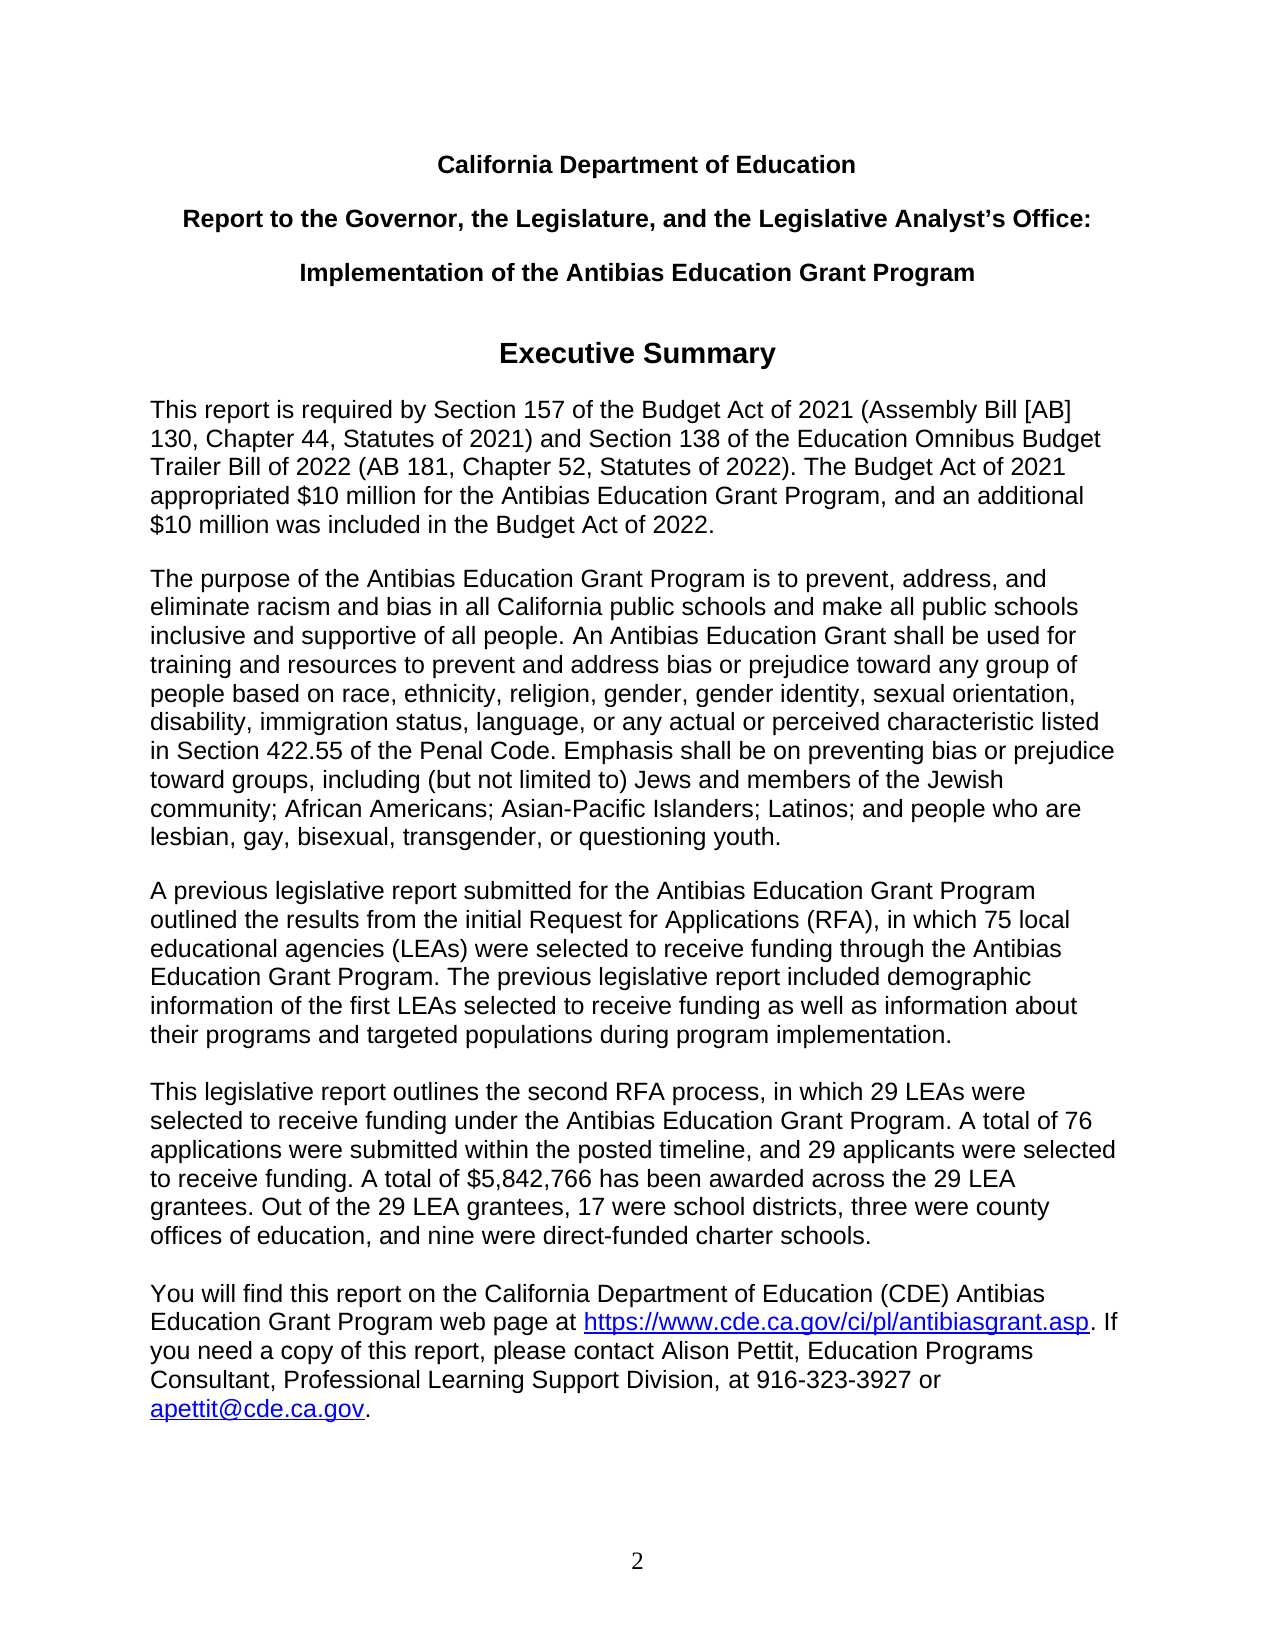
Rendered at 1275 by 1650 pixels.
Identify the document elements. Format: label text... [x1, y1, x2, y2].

text Report to the Governor, the Legislature, and the Legislative Analyst’s Office: [150, 204, 1125, 232]
text Implementation of the Antibias Education Grant Program [150, 257, 1125, 286]
text California Department of Education [150, 150, 1144, 179]
subtitle Executive Summary [150, 336, 1125, 370]
text The purpose of the Antibias Education Grant Program is to prevent, address, and eliminate racism and bias in all California public schools and make all public schools inclusive and supportive of all people. An Antibias Education Grant shall be used for training and resources to prevent and address bias or prejudice toward any group of people based on race, ethnicity, religion, gender, gender identity, sexual orientation, disability, immigration status, language, or any actual or perceived characteristic listed in Section 422.55 of the Penal Code. Emphasis shall be on preventing bias or prejudice toward groups, including (but not limited to) Jews and members of the Jewish community; African Americans; Asian-Pacific Islanders; Latinos; and people who are lesbian, gay, bisexual, transgender, or questioning youth. [150, 563, 1125, 851]
text This legislative report outlines the second RFA process, in which 29 LEAs were selected to receive funding under the Antibias Education Grant Program. A total of 76 applications were submitted within the posted timeline, and 29 applicants were selected to receive funding. A total of $5,842,766 has been awarded across the 29 LEA grantees. Out of the 29 LEA grantees, 17 were school districts, three were county offices of education, and nine were direct-funded charter schools. [150, 1077, 1125, 1250]
text You will find this report on the California Department of Education (CDE) Antibias Education Grant Program web page at https://www.cde.ca.gov/ci/pl/antibiasgrant.asp. If you need a copy of this report, please contact Alison Pettit, Education Programs Consultant, Professional Learning Support Division, at 916-323-3927 or apettit@cde.ca.gov. [150, 1278, 1125, 1422]
text A previous legislative report submitted for the Antibias Education Grant Program outlined the results from the initial Request for Applications (RFA), in which 75 local educational agencies (LEAs) were selected to receive funding through the Antibias Education Grant Program. The previous legislative report included demographic information of the first LEAs selected to receive funding as well as information about their programs and targeted populations during program implementation. [150, 876, 1125, 1048]
text This report is required by Section 157 of the Budget Act of 2021 (Assembly Bill [AB] 130, Chapter 44, Statutes of 2021) and Section 138 of the Education Omnibus Budget Trailer Bill of 2022 (AB 181, Chapter 52, Statutes of 2022). The Budget Act of 2021 appropriated $10 million for the Antibias Education Grant Program, and an additional $10 million was included in the Budget Act of 2022. [150, 395, 1125, 538]
